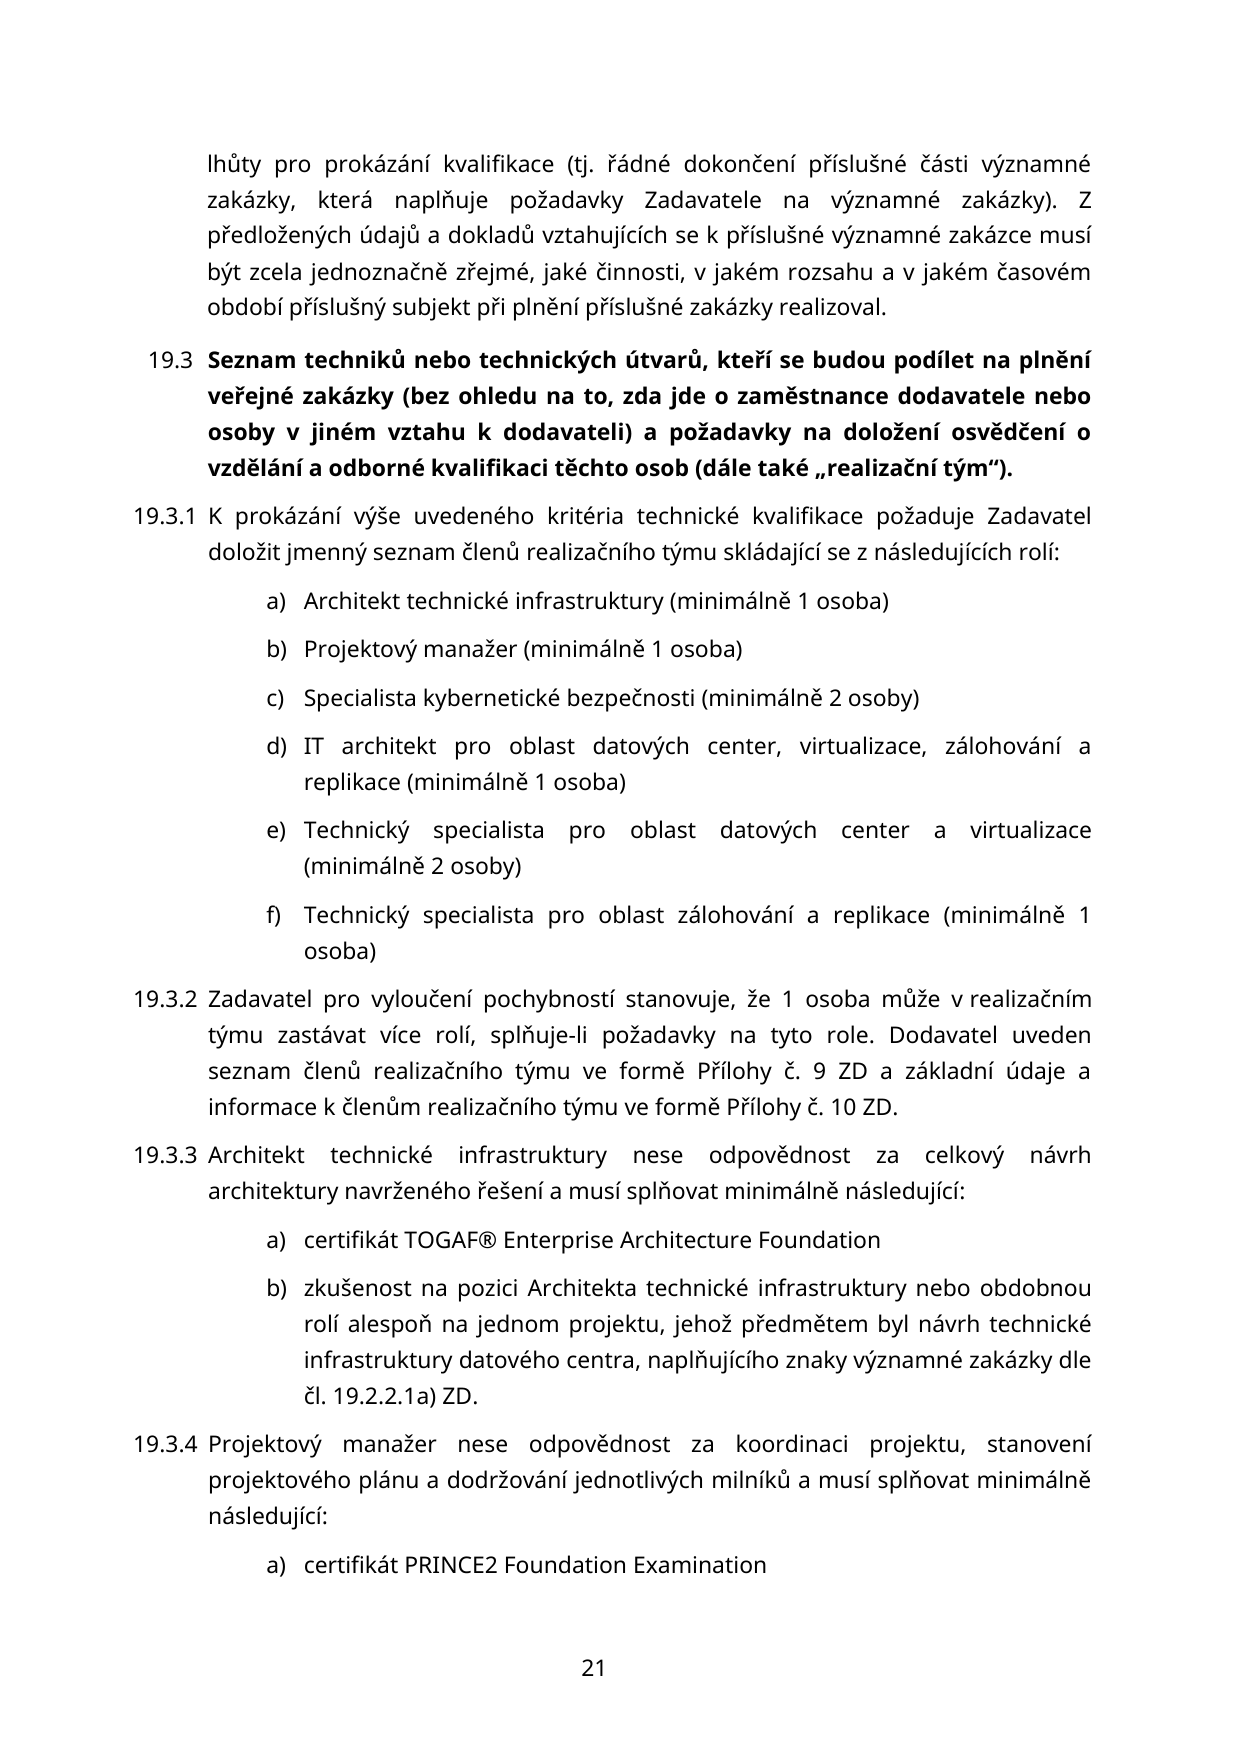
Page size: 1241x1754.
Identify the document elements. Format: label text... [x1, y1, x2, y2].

text Architekt technické infrastruktury nese odpovědnost za celkový návrh architektury navrženého řešení a musí splňovat minimálně následující: [133, 1139, 1093, 1206]
text Projektový manažer nese odpovědnost za koordinaci projektu, stanovení projektového plánu a dodržování jednotlivých milníků a musí splňovat minimálně následující: [133, 1428, 1093, 1531]
text Zadavatel pro vyloučení pochybností stanovuje, že 1 osoba může v realizačním týmu zastávat více rolí, splňuje-li požadavky na tyto role. Dodavatel uveden seznam členů realizačního týmu ve formě Přílohy č. 9 ZD a základní údaje a informace k členům realizačního týmu ve formě Přílohy č. 10 ZD. [133, 983, 1093, 1122]
subtitle Seznam techniků nebo technických útvarů, kteří se budou podílet na plnění veřejné zakázky (bez ohledu na to, zda jde o zaměstnance dodavatele nebo osoby v jiném vztahu k dodavateli) a požadavky na doložení osvědčení o vzdělání a odborné kvalifikaci těchto osob (dále také „realizační tým“). [148, 344, 1093, 483]
list IT architekt pro oblast datových center, virtualizace, zálohování a replikace (minimálně 1 osoba) [266, 730, 1093, 797]
text K prokázání výše uvedeného kritéria technické kvalifikace požaduje Zadavatel doložit jmenný seznam členů realizačního týmu skládající se z následujících rolí: [133, 500, 1093, 567]
list Technický specialista pro oblast datových center a virtualizace (minimálně 2 osoby) [266, 814, 1093, 881]
list Architekt technické infrastruktury (minimálně 1 osoba) [266, 584, 1093, 616]
list certifikát TOGAF® Enterprise Architecture Foundation [266, 1224, 1093, 1255]
list Technický specialista pro oblast zálohování a replikace (minimálně 1 osoba) [266, 899, 1093, 966]
list zkušenost na pozici Architekta technické infrastruktury nebo obdobnou rolí alespoň na jednom projektu, jehož předmětem byl návrh technické infrastruktury datového centra, naplňujícího znaky významné zakázky dle čl. 19.2.2a) ZD. [266, 1272, 1093, 1411]
list certifikát PRINCE2 Foundation Examination [266, 1549, 1093, 1580]
list Projektový manažer (minimálně 1 osoba) [266, 633, 1093, 664]
list Specialista kybernetické bezpečnosti (minimálně 2 osoby) [266, 681, 1093, 713]
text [133, 148, 1093, 323]
